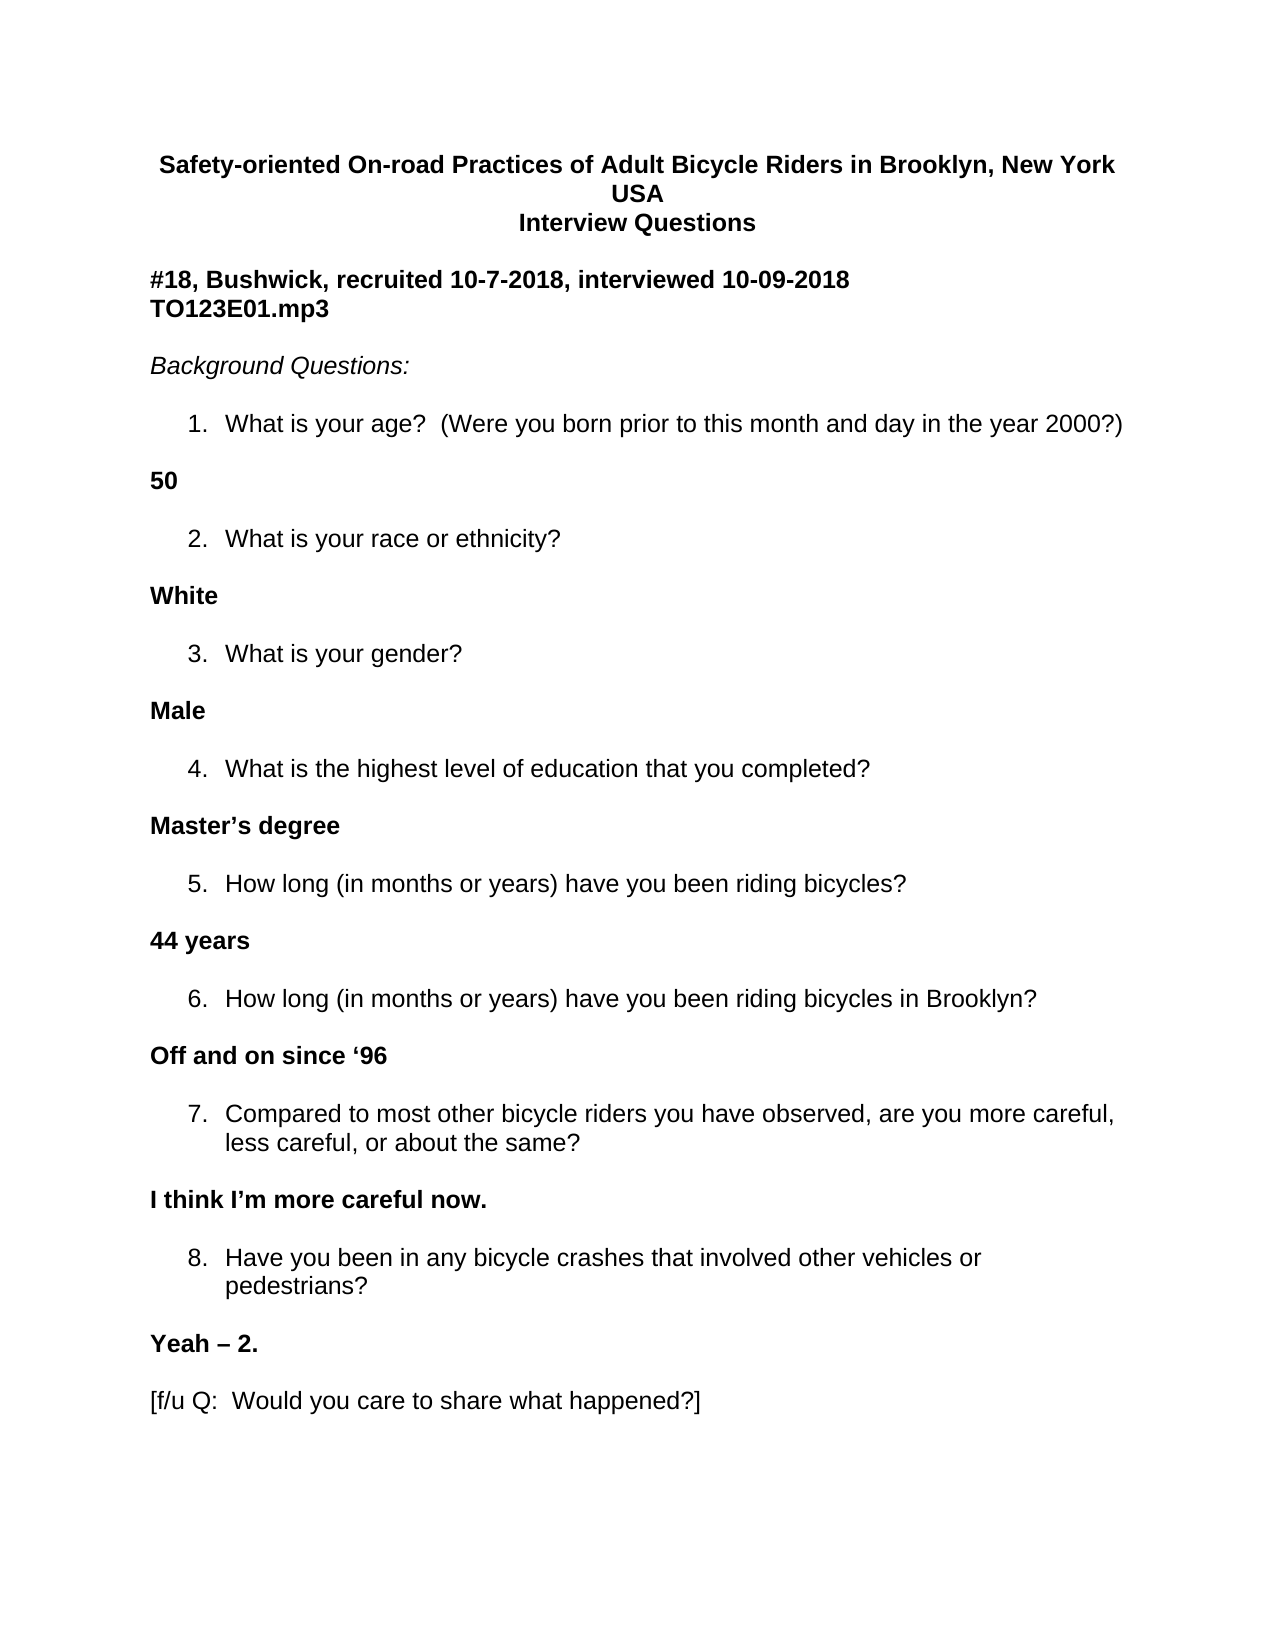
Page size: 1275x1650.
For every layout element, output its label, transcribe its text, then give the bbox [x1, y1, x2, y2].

text Safety-oriented On-road Practices of Adult Bicycle Riders in Brooklyn, New York USA [150, 150, 1125, 207]
text 44 years [150, 926, 1125, 955]
text Background Questions: [150, 351, 1125, 380]
list How long (in months or years) have you been riding bicycles in Brooklyn? [187, 984, 1125, 1012]
text #18, Bushwick, recruited 10-7-2018, interviewed 10-09-2018 [150, 265, 1125, 294]
text TO123E01.mp3 [150, 294, 1125, 322]
list What is your gender? [187, 639, 1125, 667]
text Male [150, 696, 1125, 725]
text White [150, 581, 1125, 610]
list How long (in months or years) have you been riding bicycles? [187, 869, 1125, 897]
text [f/u Q: Would you care to share what happened?] [150, 1386, 1125, 1415]
list What is your age? (Were you born prior to this month and day in the year 2000?) [187, 409, 1125, 437]
list Compared to most other bicycle riders you have observed, are you more careful, less careful, or about the same? [187, 1099, 1125, 1156]
text Interview Questions [150, 207, 1125, 236]
text Off and on since ‘96 [150, 1041, 1125, 1070]
text I think I’m more careful now. [150, 1185, 1125, 1214]
list What is the highest level of education that you completed? [187, 754, 1125, 782]
text 50 [150, 466, 1125, 495]
list What is your race or ethnicity? [187, 524, 1125, 552]
text Master’s degree [150, 811, 1125, 840]
list Have you been in any bicycle crashes that involved other vehicles or pedestrians? [187, 1242, 1125, 1300]
text Yeah – 2. [150, 1329, 1125, 1357]
